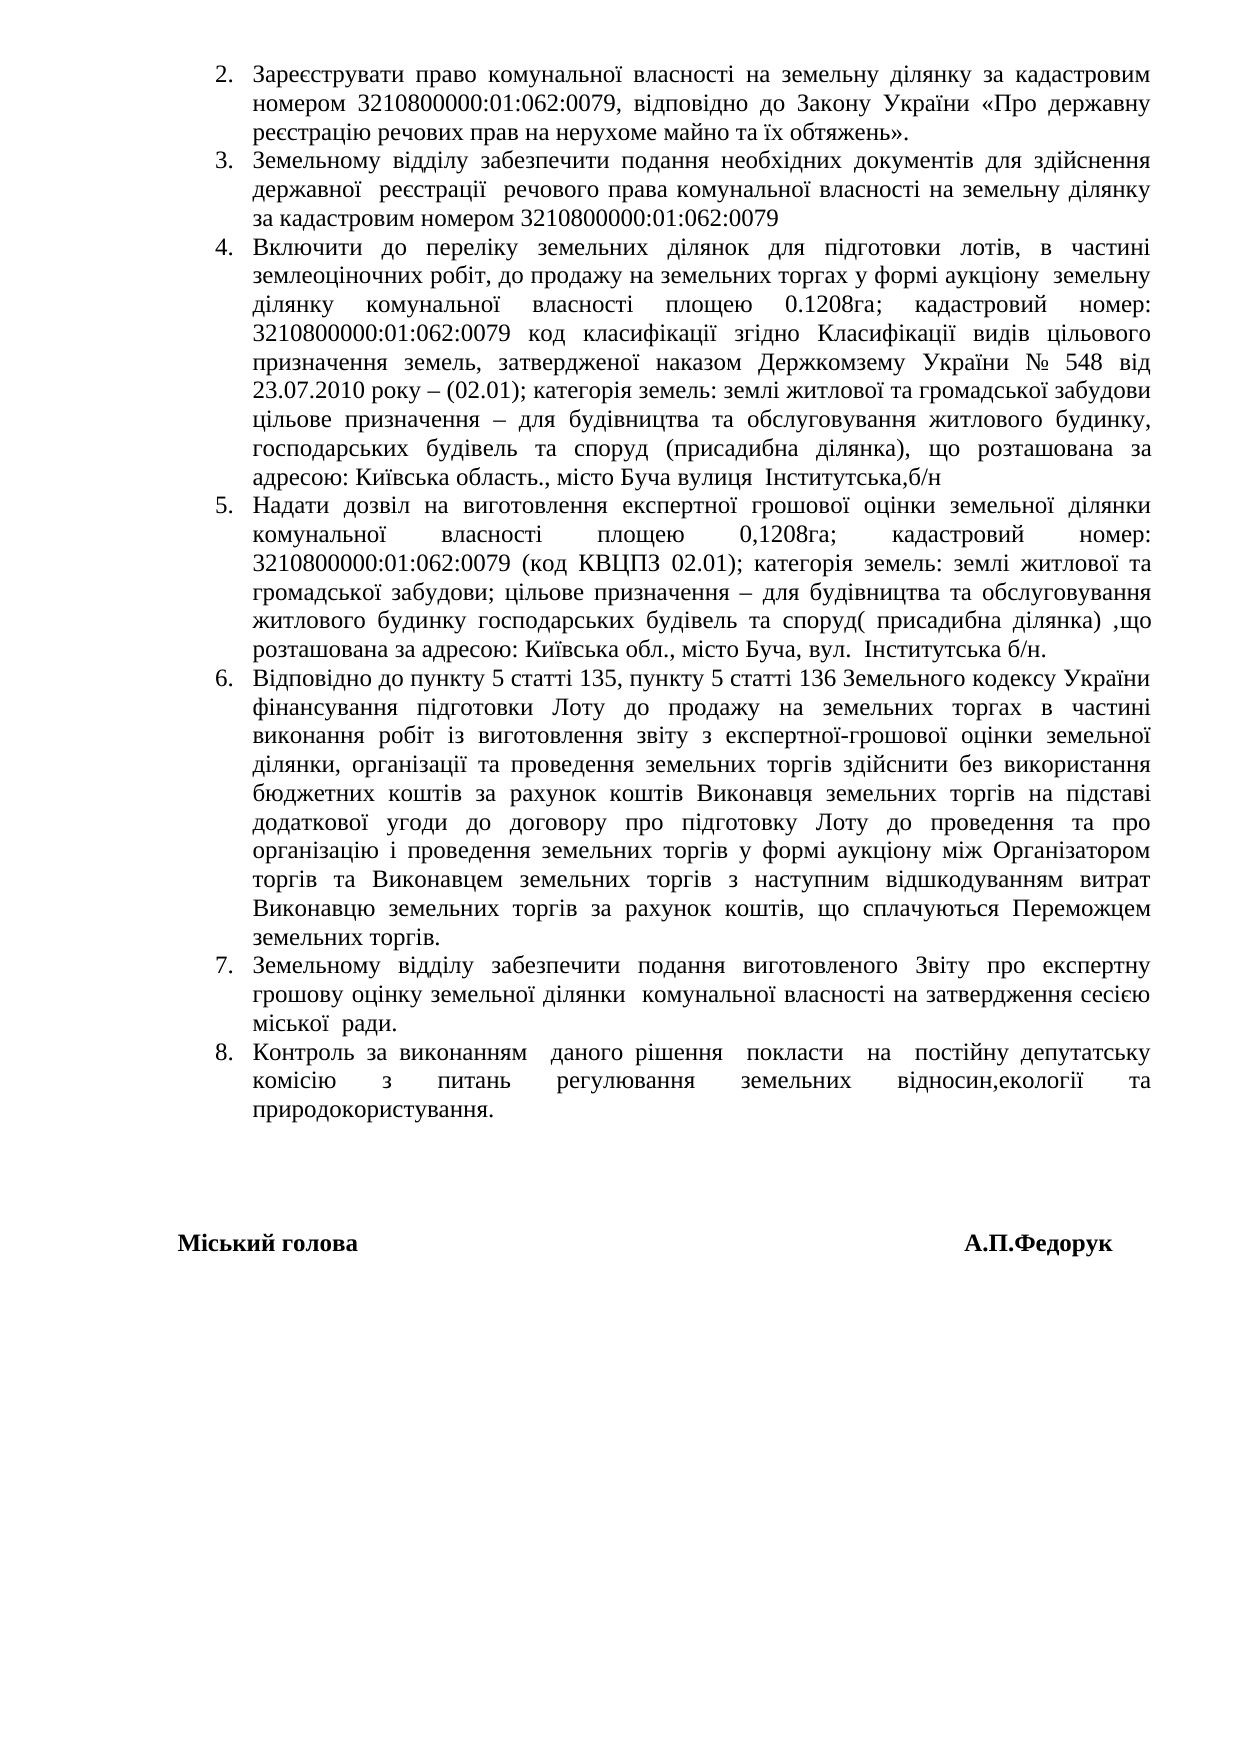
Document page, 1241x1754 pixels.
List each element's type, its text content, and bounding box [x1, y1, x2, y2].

list Відповідно до пункту 5 статті 135, пункту 5 статті 136 Земельного кодексу України фінансування підготовки Лоту до продажу на земельних торгах в частині виконання робіт із виготовлення звіту з експертної-грошової оцінки земельної ділянки, організації та проведення земельних торгів здійснити без використання бюджетних коштів за рахунок коштів Виконавця земельних торгів на підставі додаткової угоди до договору про підготовку Лоту до проведення та про організацію і проведення земельних торгів у формі аукціону між Організатором торгів та Виконавцем земельних торгів з наступним відшкодуванням витрат Виконавцю земельних торгів за рахунок коштів, що сплачуються Переможцем земельних торгів. [215, 663, 1152, 950]
list Включити до переліку земельних ділянок для підготовки лотів, в частині землеоціночних робіт, до продажу на земельних торгах у формі аукціону земельну ділянку комунальної власності площею 0.1208га; кадастровий номер: 3210800000:01:062:0079 код класифікації згідно Класифікації видів цільового призначення земель, затвердженої наказом Держкомзему України № 548 від 23.07.2010 року – (02.01); категорія земель: землі житлової та громадської забудови цільове призначення – для будівництва та обслуговування житлового будинку, господарських будівель та споруд (присадибна ділянка), що розташована за адресою: Київська область., місто Буча вулиця Інститутська,б/н [215, 232, 1152, 490]
list Надати дозвіл на виготовлення експертної грошової оцінки земельної ділянки комунальної власності площею 0,1208га; кадастровий номер: 3210800000:01:062:0079 (код КВЦПЗ 02.01); категорія земель: землі житлової та громадської забудови; цільове призначення – для будівництва та обслуговування житлового будинку господарських будівель та споруд( присадибна ділянка) ,що розташована за адресою: Київська обл., місто Буча, вул. Інститутська б/н. [215, 490, 1152, 663]
list Зареєструвати право комунальної власності на земельну ділянку за кадастровим номером 3210800000:01:062:0079, відповідно до Закону України «Про державну реєстрацію речових прав на нерухоме майно та їх обтяжень». [215, 59, 1152, 145]
list Контроль за виконанням даного рішення покласти на постійну депутатську комісію з питань регулювання земельних відносин,екології та природокористування. [215, 1037, 1152, 1123]
list Земельному відділу забезпечити подання необхідних документів для здійснення державної реєстрації речового права комунальної власності на земельну ділянку за кадастровим номером 3210800000:01:062:0079 [215, 145, 1152, 232]
text Міський голова А.П.Федорук [177, 1228, 1152, 1257]
list Земельному відділу забезпечити подання виготовленого Звіту про експертну грошову оцінку земельної ділянки комунальної власності на затвердження сесією міської ради. [215, 950, 1152, 1037]
